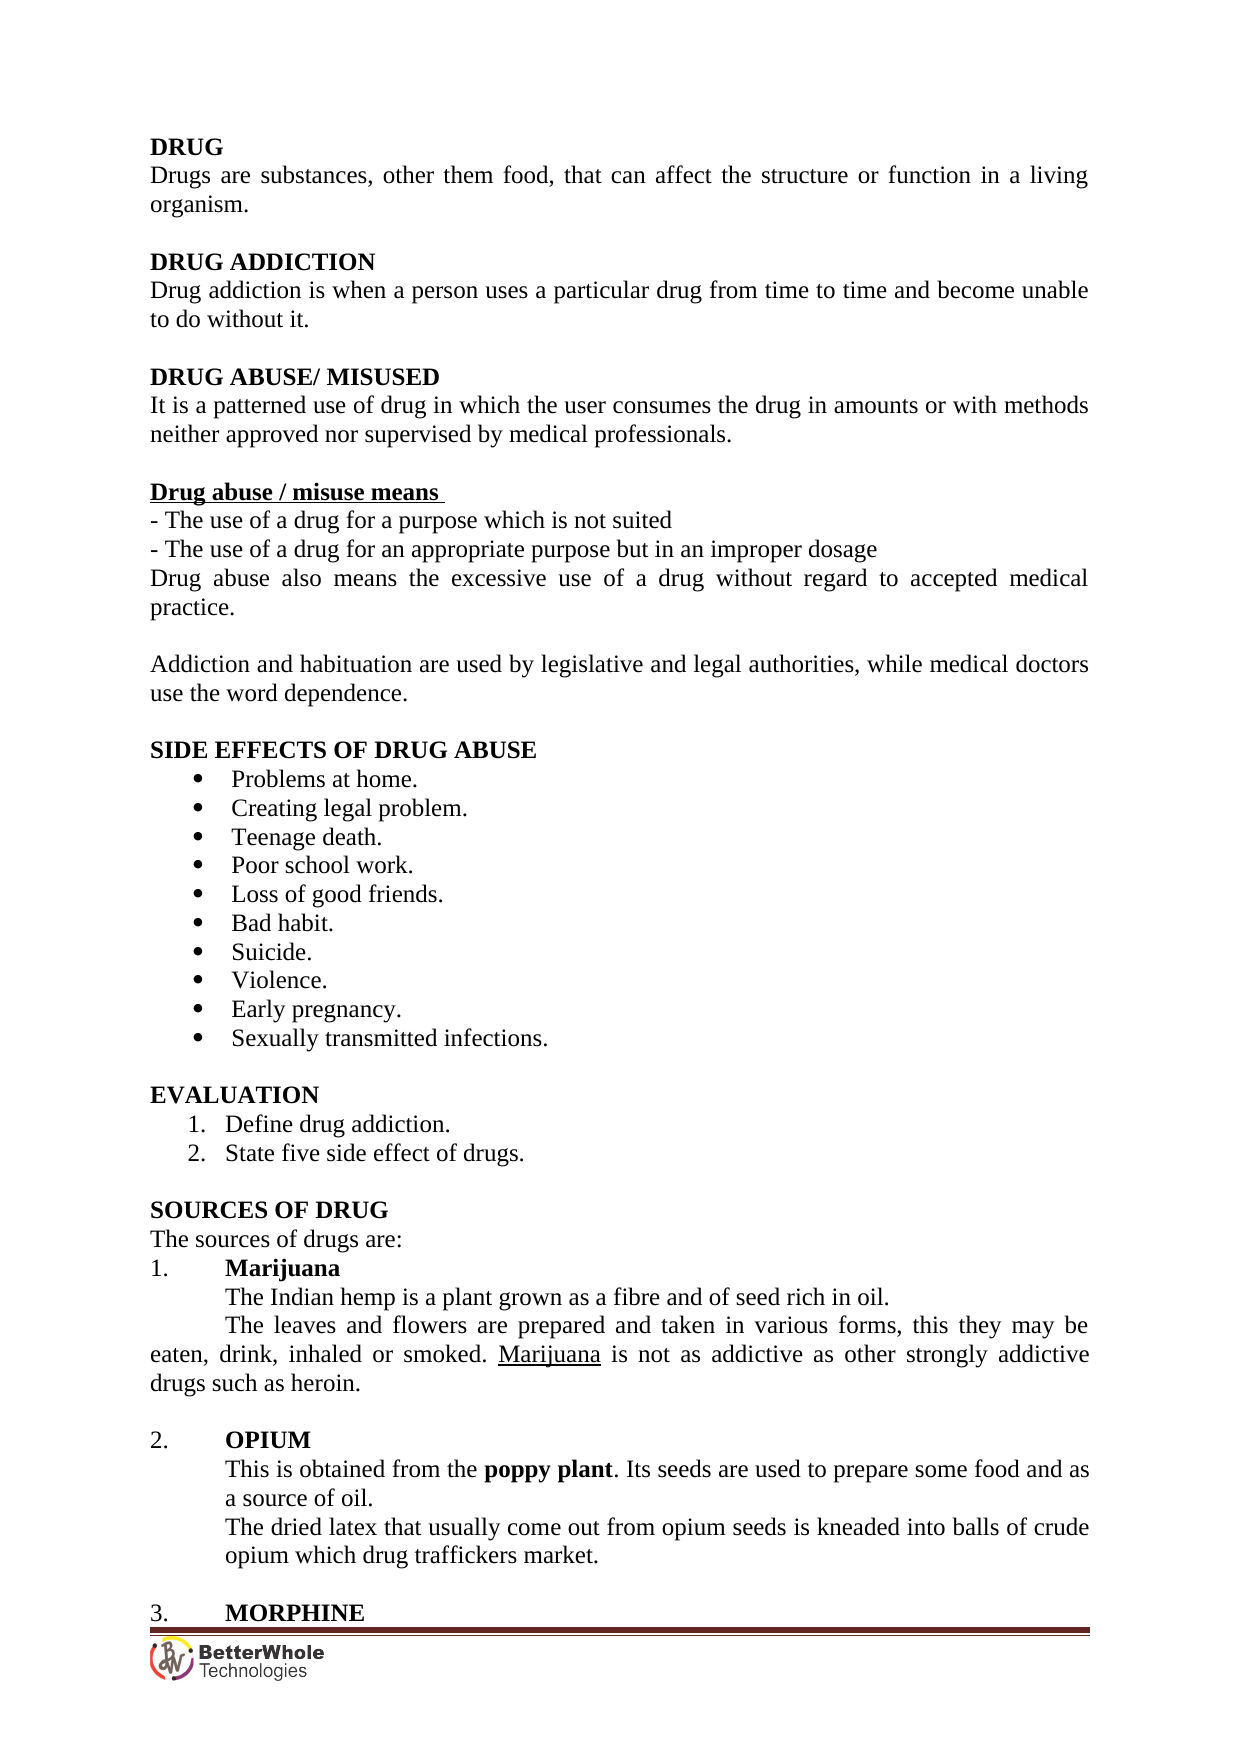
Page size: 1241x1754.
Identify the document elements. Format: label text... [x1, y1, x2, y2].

text SIDE EFFECTS OF DRUG ABUSE [150, 736, 1090, 764]
list Suicide. [194, 937, 1090, 966]
text This is obtained from the poppy plant. Its seeds are used to prepare some food and as a source of oil. [225, 1454, 1090, 1512]
list Creating legal problem. [194, 793, 1090, 822]
text Drug abuse also means the excessive use of a drug without regard to accepted medical practice. [150, 563, 1090, 621]
text Drugs are substances, other them food, that can affect the structure or function in a living organism. [150, 161, 1090, 218]
text It is a patterned use of drug in which the user consumes the drug in amounts or with methods neither approved nor supervised by medical professionals. [150, 391, 1090, 448]
list Define drug addiction. [187, 1109, 1090, 1138]
picture [150, 1636, 324, 1681]
text DRUG ADDICTION [150, 247, 1090, 276]
list Teenage death. [194, 822, 1090, 851]
list Violence. [194, 966, 1090, 994]
text Addiction and habituation are used by legislative and legal authorities, while medical doctors use the word dependence. [150, 649, 1090, 707]
text The sources of drugs are: [150, 1224, 1090, 1253]
text Drug abuse / misuse means [150, 477, 1090, 506]
list Sexually transmitted infections. [194, 1023, 1090, 1052]
list State five side effect of drugs. [187, 1138, 1090, 1167]
text The dried latex that usually come out from opium seeds is kneaded into balls of crude opium which drug traffickers market. [225, 1512, 1090, 1569]
text Drug addiction is when a person uses a particular drug from time to time and become unable to do without it. [150, 276, 1090, 333]
list Early pregnancy. [194, 994, 1090, 1023]
list Problems at home. [194, 764, 1090, 793]
text - The use of a drug for a purpose which is not suited [150, 506, 1090, 534]
text SOURCES OF DRUG [150, 1196, 1090, 1224]
text DRUG [150, 132, 1090, 161]
text DRUG ABUSE/ MISUSED [150, 362, 1090, 391]
list Poor school work. [194, 851, 1090, 879]
text 3. MORPHINE [150, 1598, 1090, 1627]
text 2. OPIUM [150, 1426, 1090, 1454]
text - The use of a drug for an appropriate purpose but in an improper dosage [150, 534, 1090, 563]
text EVALUATION [150, 1081, 1090, 1109]
list Bad habit. [194, 908, 1090, 937]
list Loss of good friends. [194, 879, 1090, 908]
text The Indian hemp is a plant grown as a fibre and of seed rich in oil. [150, 1282, 1090, 1311]
text The leaves and flowers are prepared and taken in various forms, this they may be eaten, drink, inhaled or smoked. Marijuana is not as addictive as other strongly addictive drugs such as heroin. [150, 1311, 1090, 1397]
text 1. Marijuana [150, 1253, 1090, 1282]
